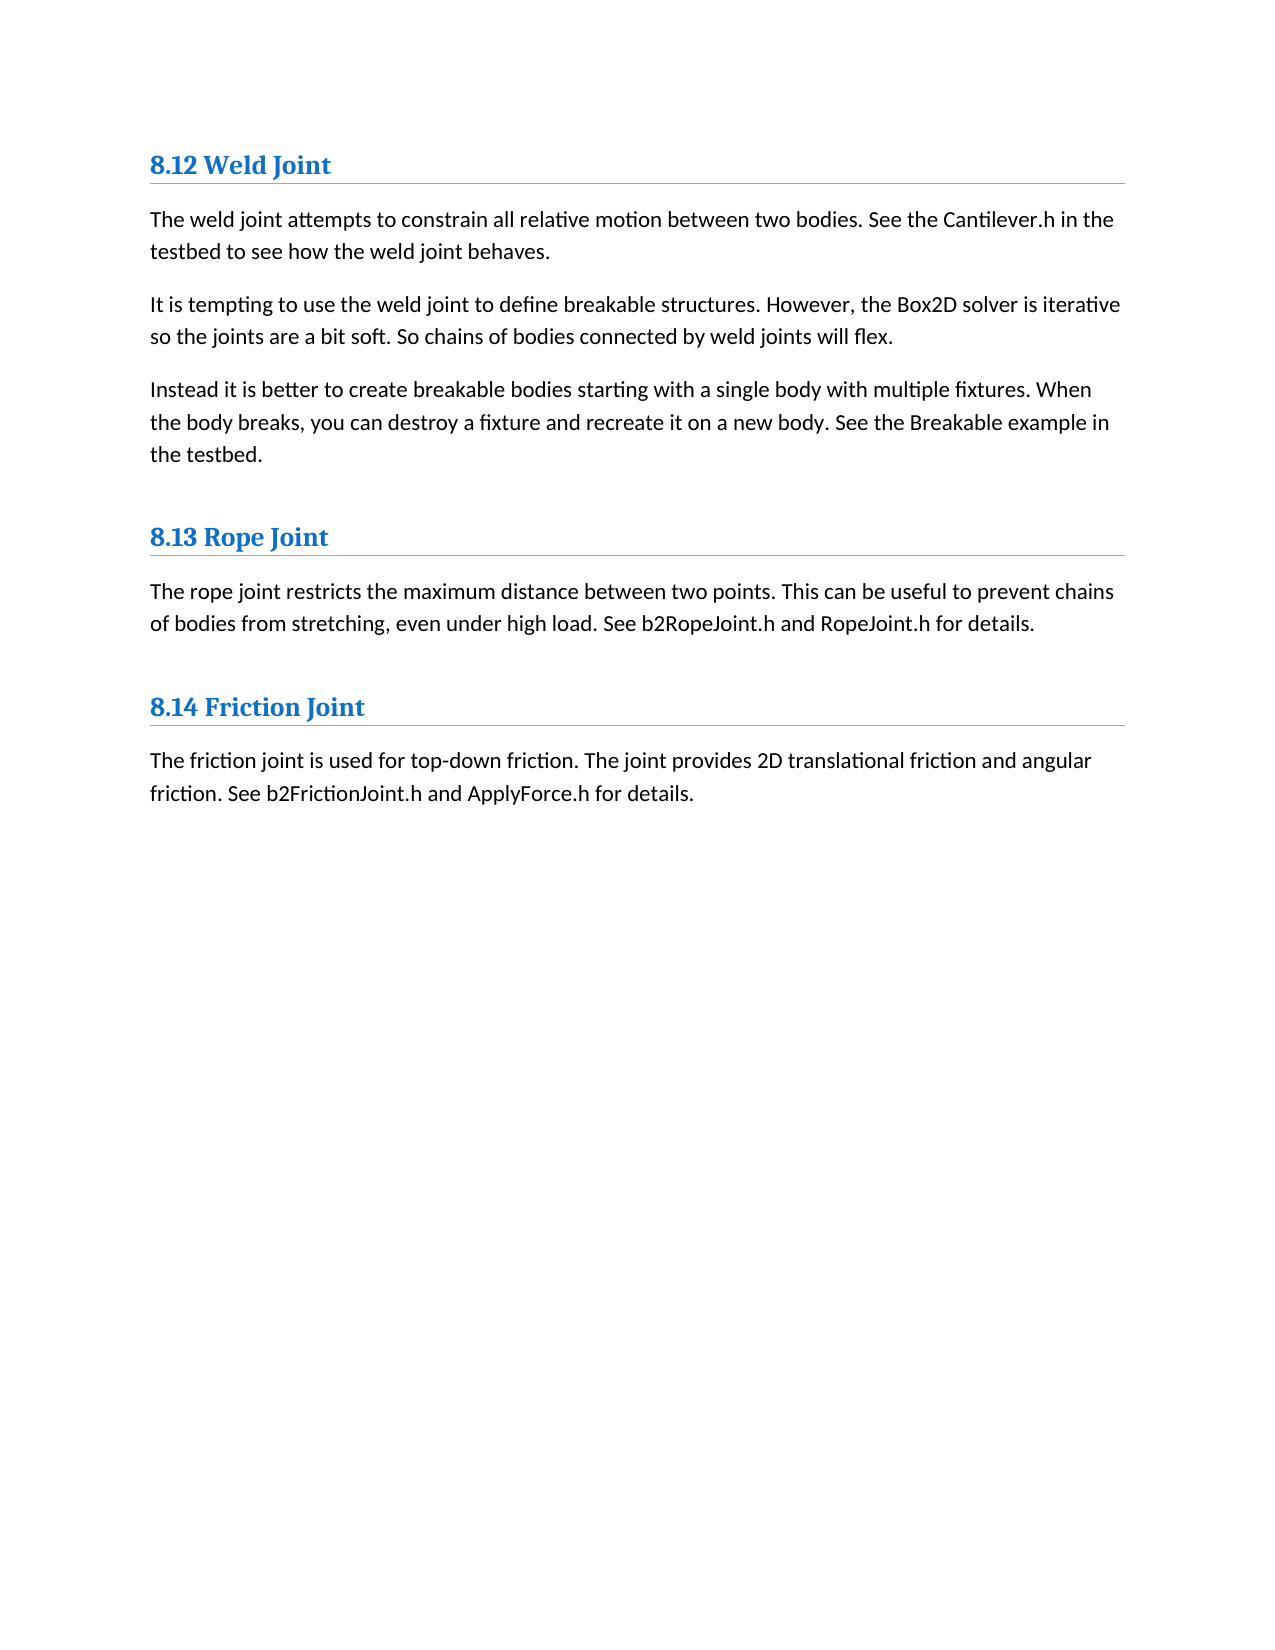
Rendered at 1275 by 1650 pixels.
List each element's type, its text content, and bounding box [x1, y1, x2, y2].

subtitle Weld Joint [150, 150, 1125, 183]
text The weld joint attempts to constrain all relative motion between two bodies. See the Cantilever.h in the testbed to see how the weld joint behaves. [150, 205, 1125, 265]
subtitle Friction Joint [150, 692, 1125, 725]
text It is tempting to use the weld joint to define breakable structures. However, the Box2D solver is iterative so the joints are a bit soft. So chains of bodies connected by weld joints will flex. [150, 290, 1125, 351]
subtitle Rope Joint [150, 522, 1125, 555]
text The rope joint restricts the maximum distance between two points. This can be useful to prevent chains of bodies from stretching, even under high load. See b2RopeJoint.h and RopeJoint.h for details. [150, 577, 1125, 637]
text The friction joint is used for top-down friction. The joint provides 2D translational friction and angular friction. See b2FrictionJoint.h and ApplyForce.h for details. [150, 747, 1125, 807]
text Instead it is better to create breakable bodies starting with a single body with multiple fixtures. When the body breaks, you can destroy a fixture and recreate it on a new body. See the Breakable example in the testbed. [150, 376, 1125, 468]
